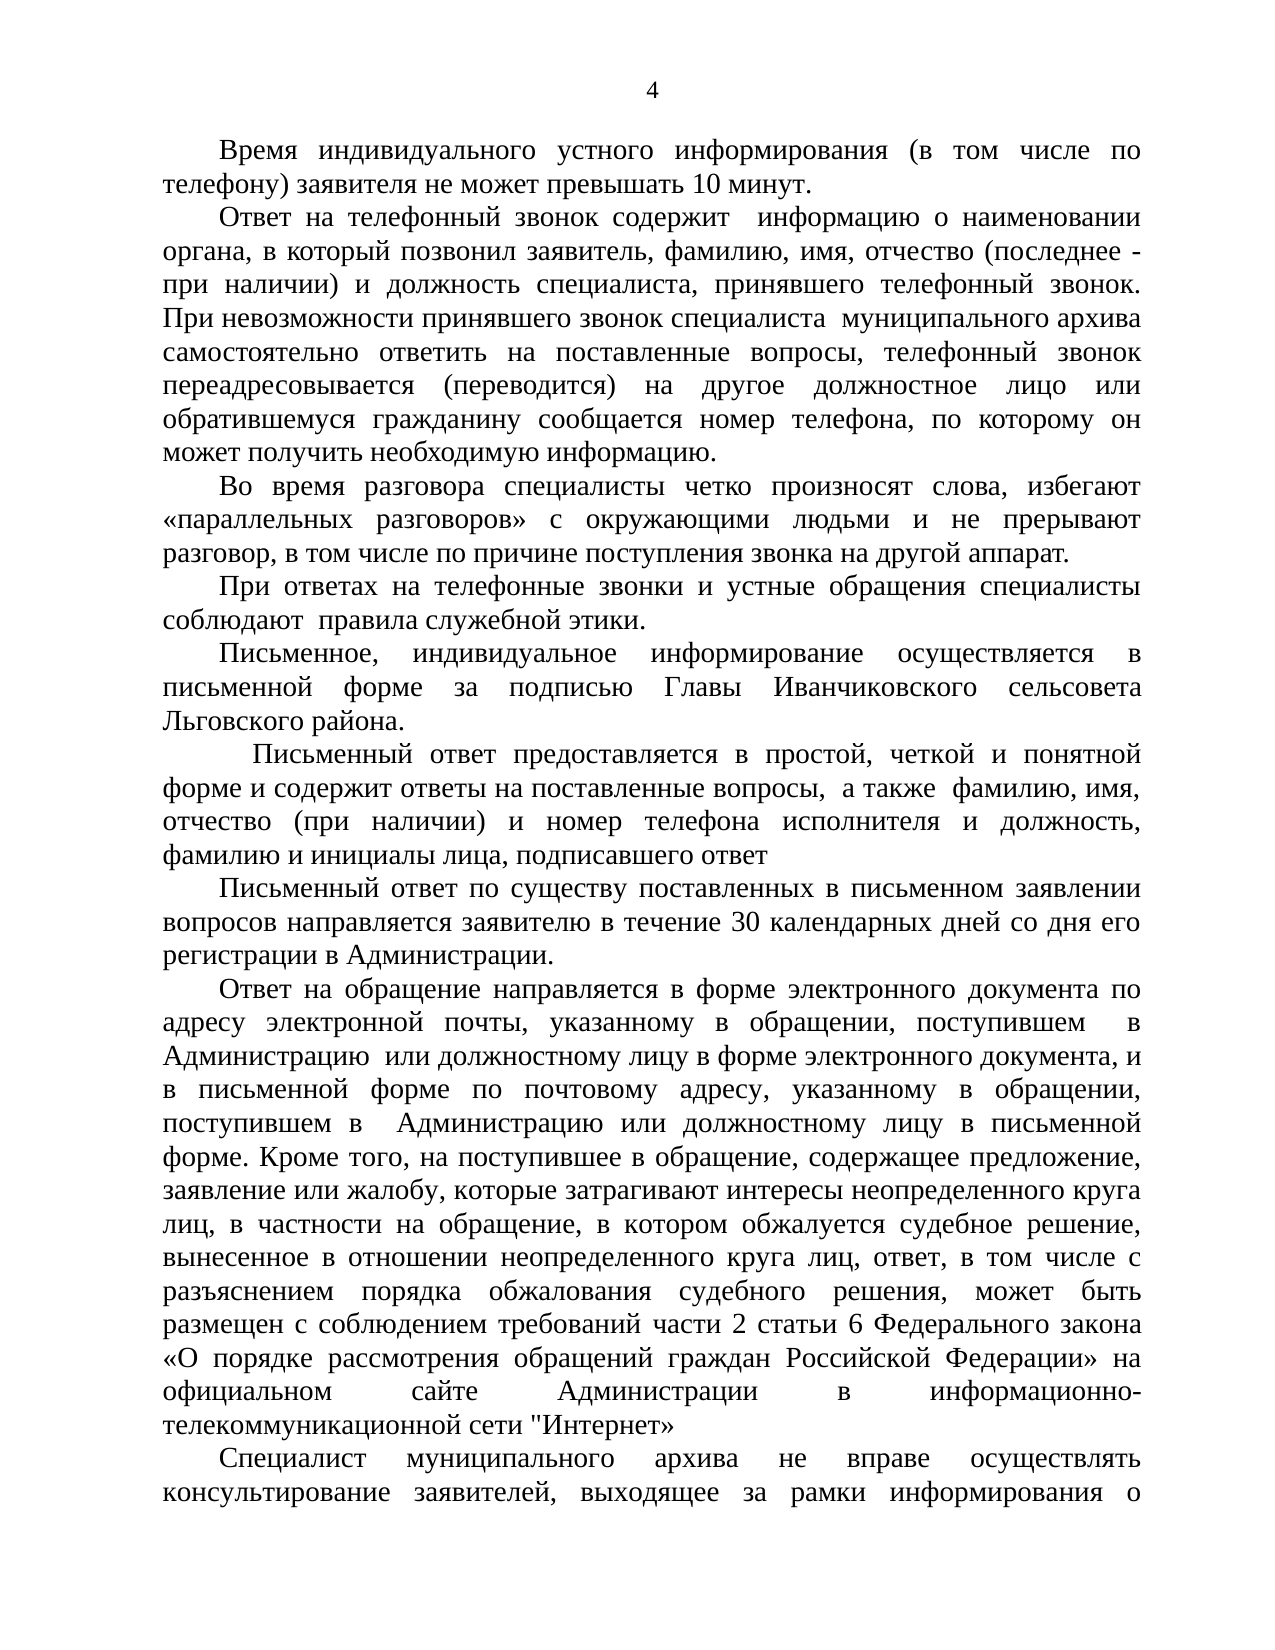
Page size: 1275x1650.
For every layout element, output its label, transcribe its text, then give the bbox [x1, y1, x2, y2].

text Ответ на телефонный звонок содержит информацию о наименовании органа, в который позвонил заявитель, фамилию, имя, отчество (последнее - при наличии) и должность специалиста, принявшего телефонный звонок. При невозможности принявшего звонок специалиста муниципального архива самостоятельно ответить на поставленные вопросы, телефонный звонок переадресовывается (переводится) на другое должностное лицо или обратившемуся гражданину сообщается номер телефона, по которому он может получить необходимую информацию. [162, 199, 1142, 468]
text Ответ на обращение направляется в форме электронного документа по адресу электронной почты, указанному в обращении, поступившем в Администрацию или должностному лицу в форме электронного документа, и в письменной форме по почтовому адресу, указанному в обращении, поступившем в Администрацию или должностному лицу в письменной форме. Кроме того, на поступившее в обращение, содержащее предложение, заявление или жалобу, которые затрагивают интересы неопределенного круга лиц, в частности на обращение, в котором обжалуется судебное решение, вынесенное в отношении неопределенного круга лиц, ответ, в том числе с разъяснением порядка обжалования судебного решения, может быть размещен с соблюдением требований части 2 статьи 6 Федерального закона «О порядке рассмотрения обращений граждан Российской Федерации» на официальном сайте Администрации в информационно-телекоммуникационной сети "Интернет» [162, 971, 1142, 1441]
text Письменный ответ предоставляется в простой, четкой и понятной форме и содержит ответы на поставленные вопросы, а также фамилию, имя, отчество (при наличии) и номер телефона исполнителя и должность, фамилию и инициалы лица, подписавшего ответ [162, 736, 1142, 870]
text Во время разговора специалисты четко произносят слова, избегают «параллельных разговоров» с окружающими людьми и не прерывают разговор, в том числе по причине поступления звонка на другой аппарат. [162, 468, 1142, 568]
text Письменный ответ по существу поставленных в письменном заявлении вопросов направляется заявителю в течение 30 календарных дней со дня его регистрации в Администрации. [162, 870, 1142, 971]
text При ответах на телефонные звонки и устные обращения специалисты соблюдают правила служебной этики. [162, 568, 1142, 636]
text Время индивидуального устного информирования (в том числе по телефону) заявителя не может превышать 10 минут. [162, 132, 1142, 199]
text Письменное, индивидуальное информирование осуществляется в письменной форме за подписью Главы Иванчиковского сельсовета Льговского района. [162, 636, 1142, 736]
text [162, 1441, 1142, 1508]
